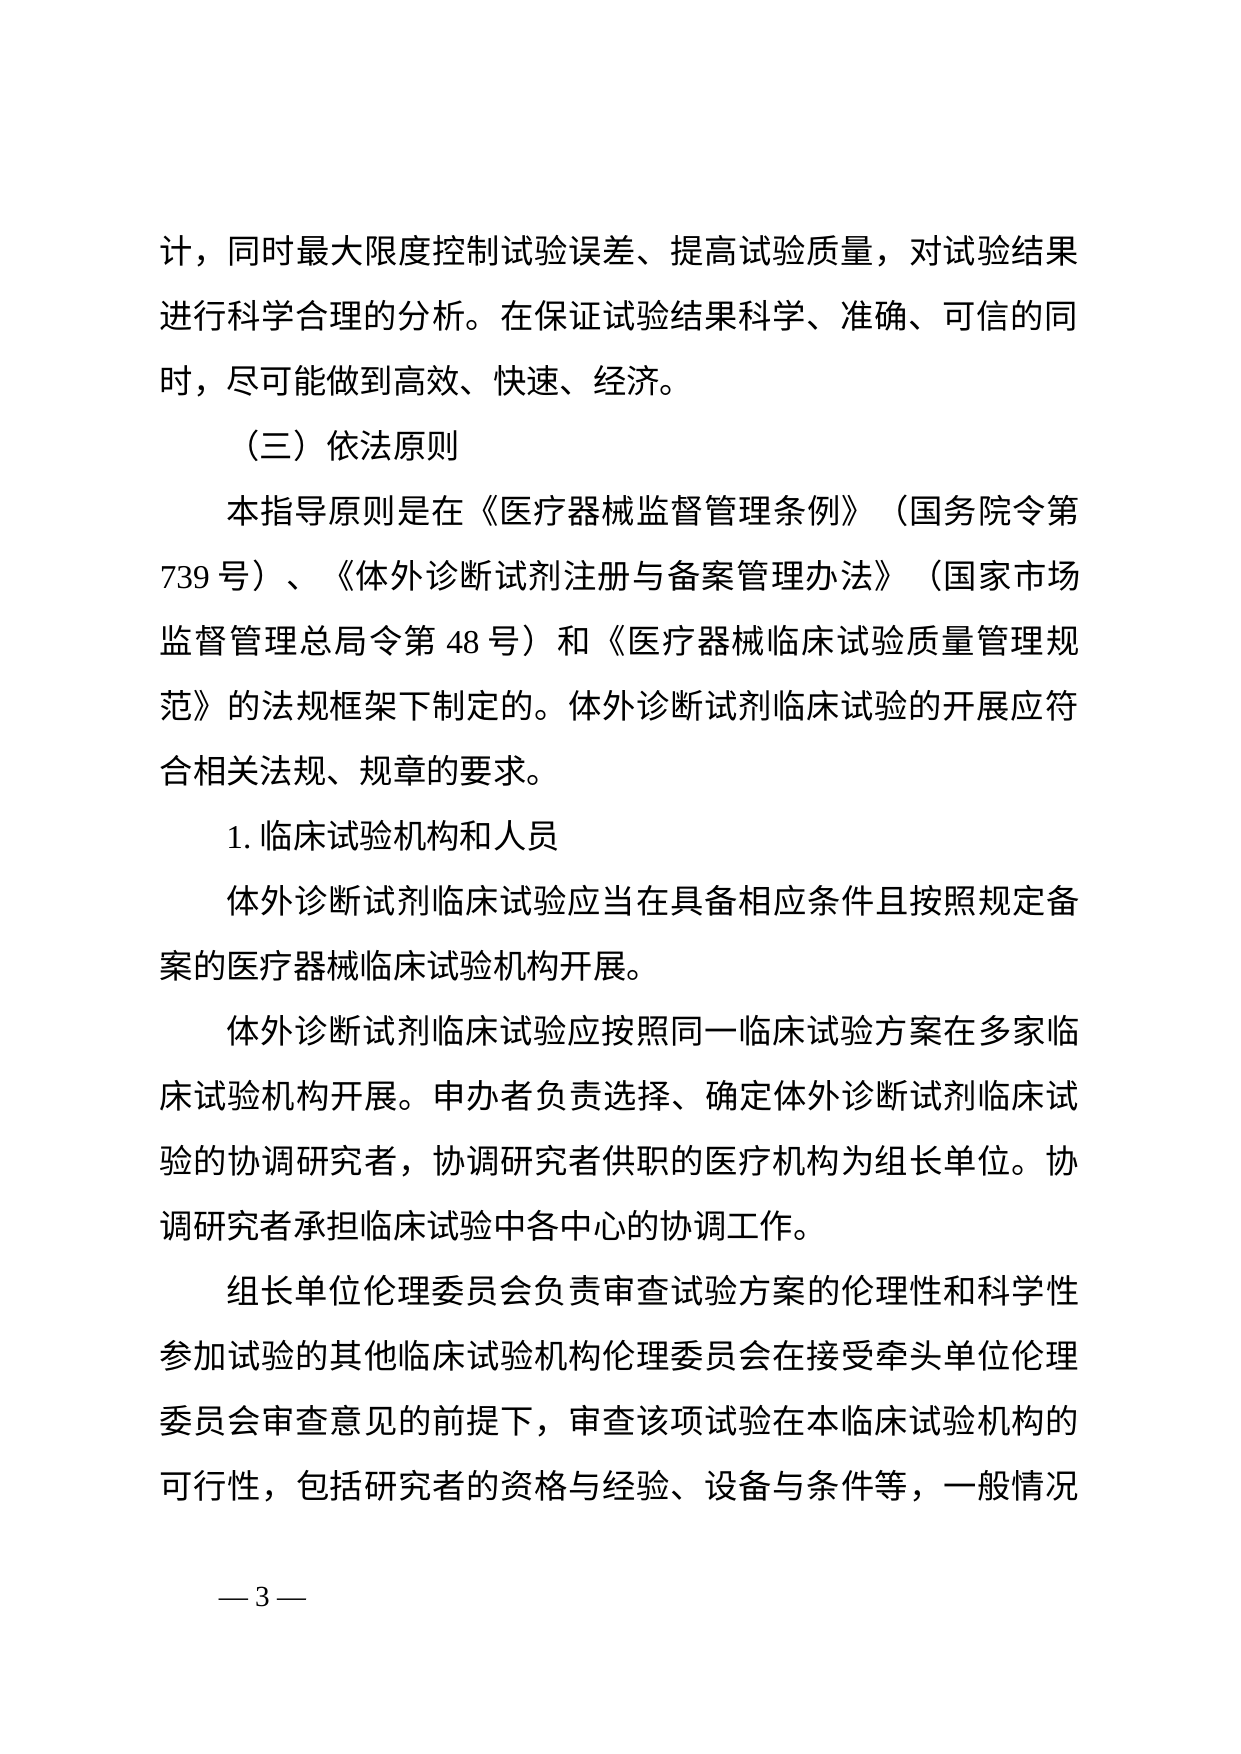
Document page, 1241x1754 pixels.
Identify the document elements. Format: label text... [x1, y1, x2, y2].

text 体外诊断试剂临床试验应按照同一临床试验方案在多家临床试验机构开展。申办者负责选择、确定体外诊断试剂临床试验的协调研究者，协调研究者供职的医疗机构为组长单位。协调研究者承担临床试验中各中心的协调工作。 [159, 997, 1081, 1257]
text 本指导原则是在《医疗器械监督管理条例》（国务院令第739号）、《体外诊断试剂注册与备案管理办法》（国家市场监督管理总局令第48号）和《医疗器械临床试验质量管理规范》的法规框架下制定的。体外诊断试剂临床试验的开展应符合相关法规、规章的要求。 [159, 477, 1081, 802]
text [159, 1257, 1081, 1517]
text 体外诊断试剂临床试验应当在具备相应条件且按照规定备案的医疗器械临床试验机构开展。 [159, 867, 1081, 997]
text 1. 临床试验机构和人员 [159, 802, 1081, 867]
text （三）依法原则 [159, 412, 1081, 477]
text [159, 217, 1081, 412]
